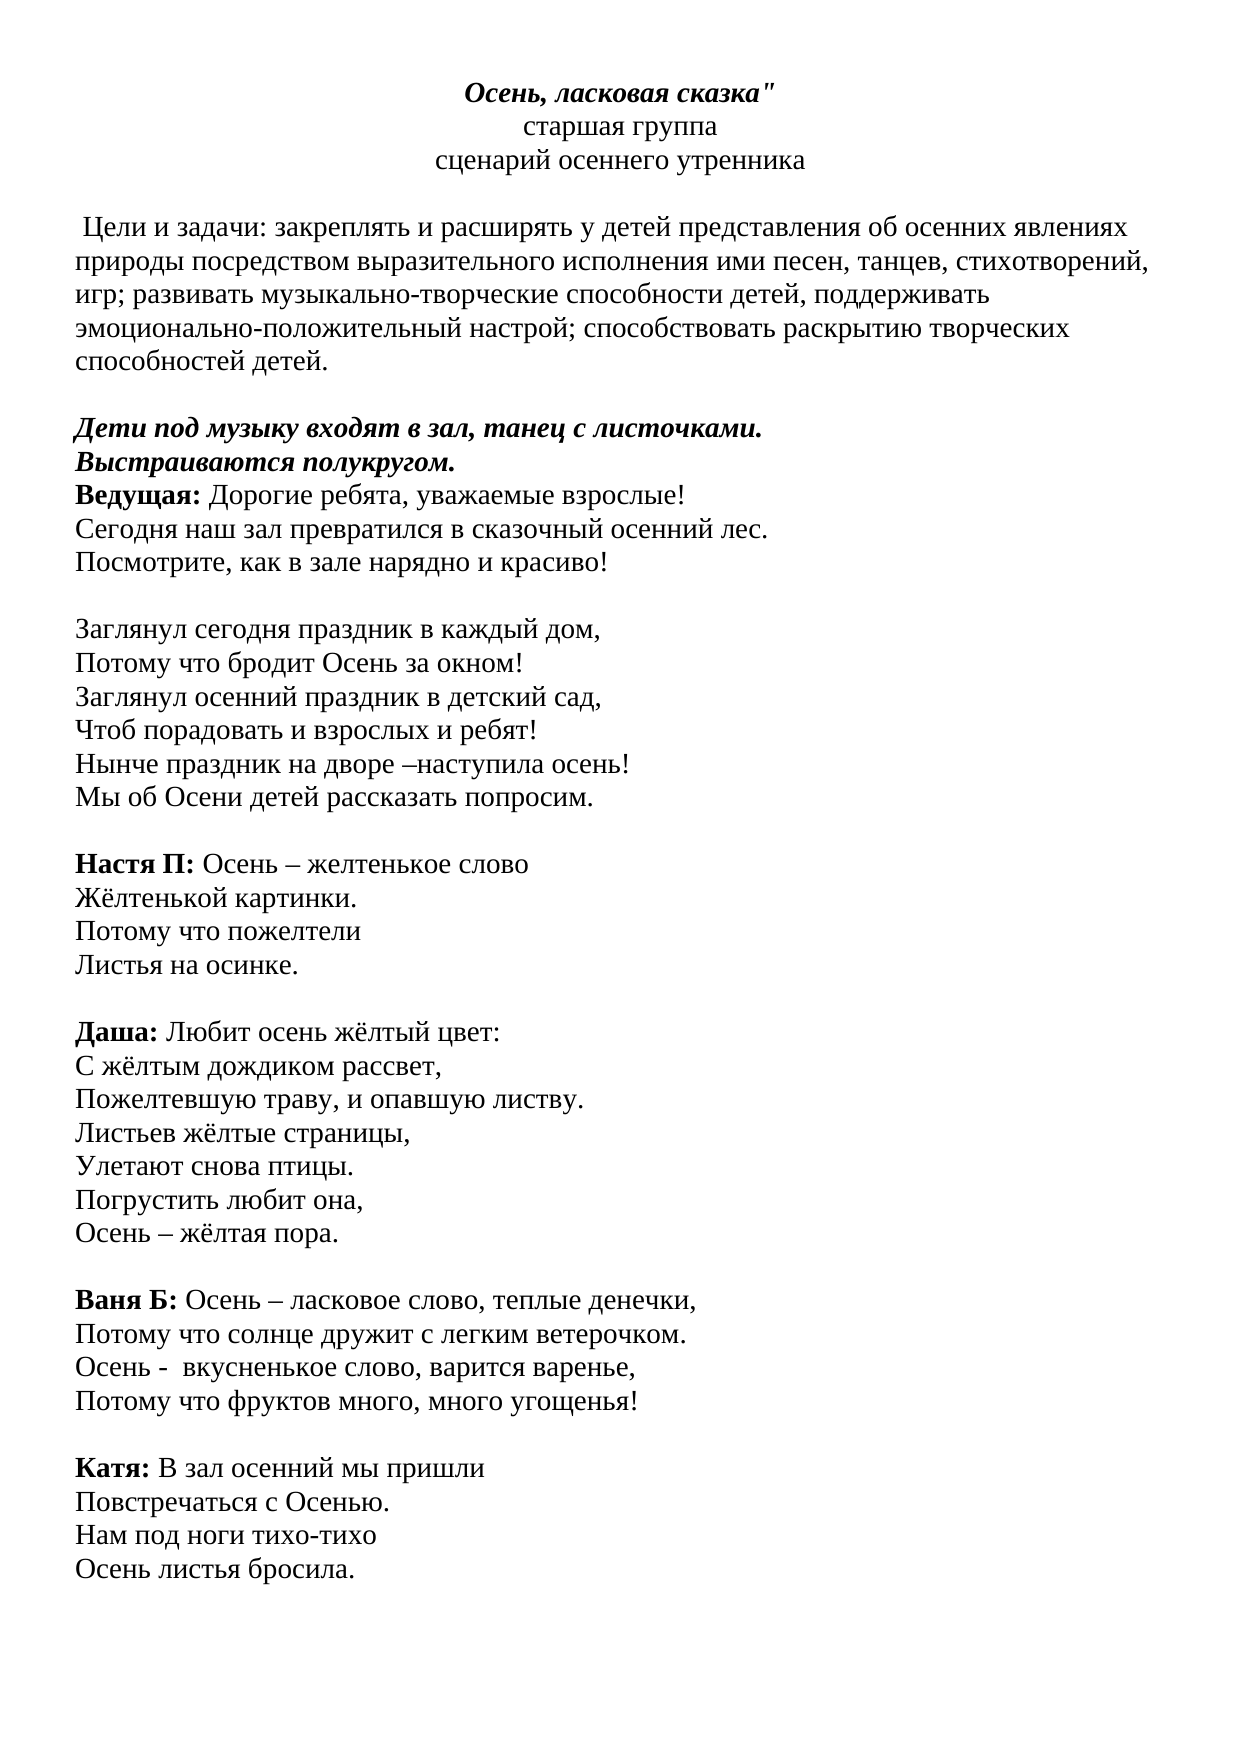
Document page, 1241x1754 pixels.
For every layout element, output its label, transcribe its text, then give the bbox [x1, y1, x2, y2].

text Жёлтенькой картинки. [75, 880, 1165, 913]
text Осень – жёлтая пора. [75, 1215, 1165, 1249]
text Катя: В зал осенний мы пришли [75, 1450, 1165, 1484]
text Настя П: Осень – желтенькое слово [75, 846, 1165, 880]
text Цели и задачи: закреплять и расширять у детей представления об осенних явлениях природы посредством выразительного исполнения ими песен, танцев, стихотворений, игр; развивать музыкально-творческие способности детей, поддерживать эмоционально-положительный настрой; способствовать раскрытию творческих способностей детей. [329, 209, 1165, 377]
text Потому что солнце дружит с легким ветерочком. [75, 1316, 1165, 1349]
text Ваня Б: Осень – ласковое слово, теплые денечки, [75, 1282, 1165, 1316]
text Мы об Осени детей рассказать попросим. [75, 779, 1165, 813]
text Выстраиваются полукругом. [75, 444, 1165, 477]
text сценарий осеннего утренника [75, 142, 1165, 176]
text Заглянул сегодня праздник в каждый дом, Потому что бродит Осень за окном! Заглянул осенний праздник в детский сад, Чтоб порадовать и взрослых и ребят! [75, 612, 1165, 746]
text старшая группа [75, 108, 1165, 142]
text Посмотрите, как в зале нарядно и красиво! [75, 544, 1165, 578]
text Потому что пожелтели [75, 913, 1165, 947]
text С жёлтым дождиком рассвет, [75, 1048, 1165, 1081]
text Даша: Любит осень жёлтый цвет: [75, 1014, 1165, 1048]
text Сегодня наш зал превратился в сказочный осенний лес. [75, 511, 1165, 544]
text Погрустить любит она, [75, 1182, 1165, 1215]
text Потому что фруктов много, много угощенья! [75, 1383, 1165, 1417]
text Повстречаться с Осенью. [75, 1484, 1165, 1517]
text Дети под музыку входят в зал, танец с листочками. [75, 410, 1165, 444]
text Осень, ласковая сказка" [75, 75, 1165, 108]
text Листья на осинке. [75, 947, 1165, 981]
text Пожелтевшую траву, и опавшую листву. [75, 1081, 1165, 1115]
text Листьев жёлтые страницы, [75, 1115, 1165, 1148]
text Нынче праздник на дворе –наступила осень! [75, 746, 1165, 779]
text Ведущая: Дорогие ребята, уважаемые взрослые! [75, 477, 1165, 511]
text Улетают снова птицы. [75, 1148, 1165, 1182]
text Нам под ноги тихо-тихо [75, 1517, 1165, 1551]
text Осень листья бросила. [75, 1551, 1165, 1584]
text Осень - вкусненькое слово, варится варенье, [75, 1349, 1165, 1383]
